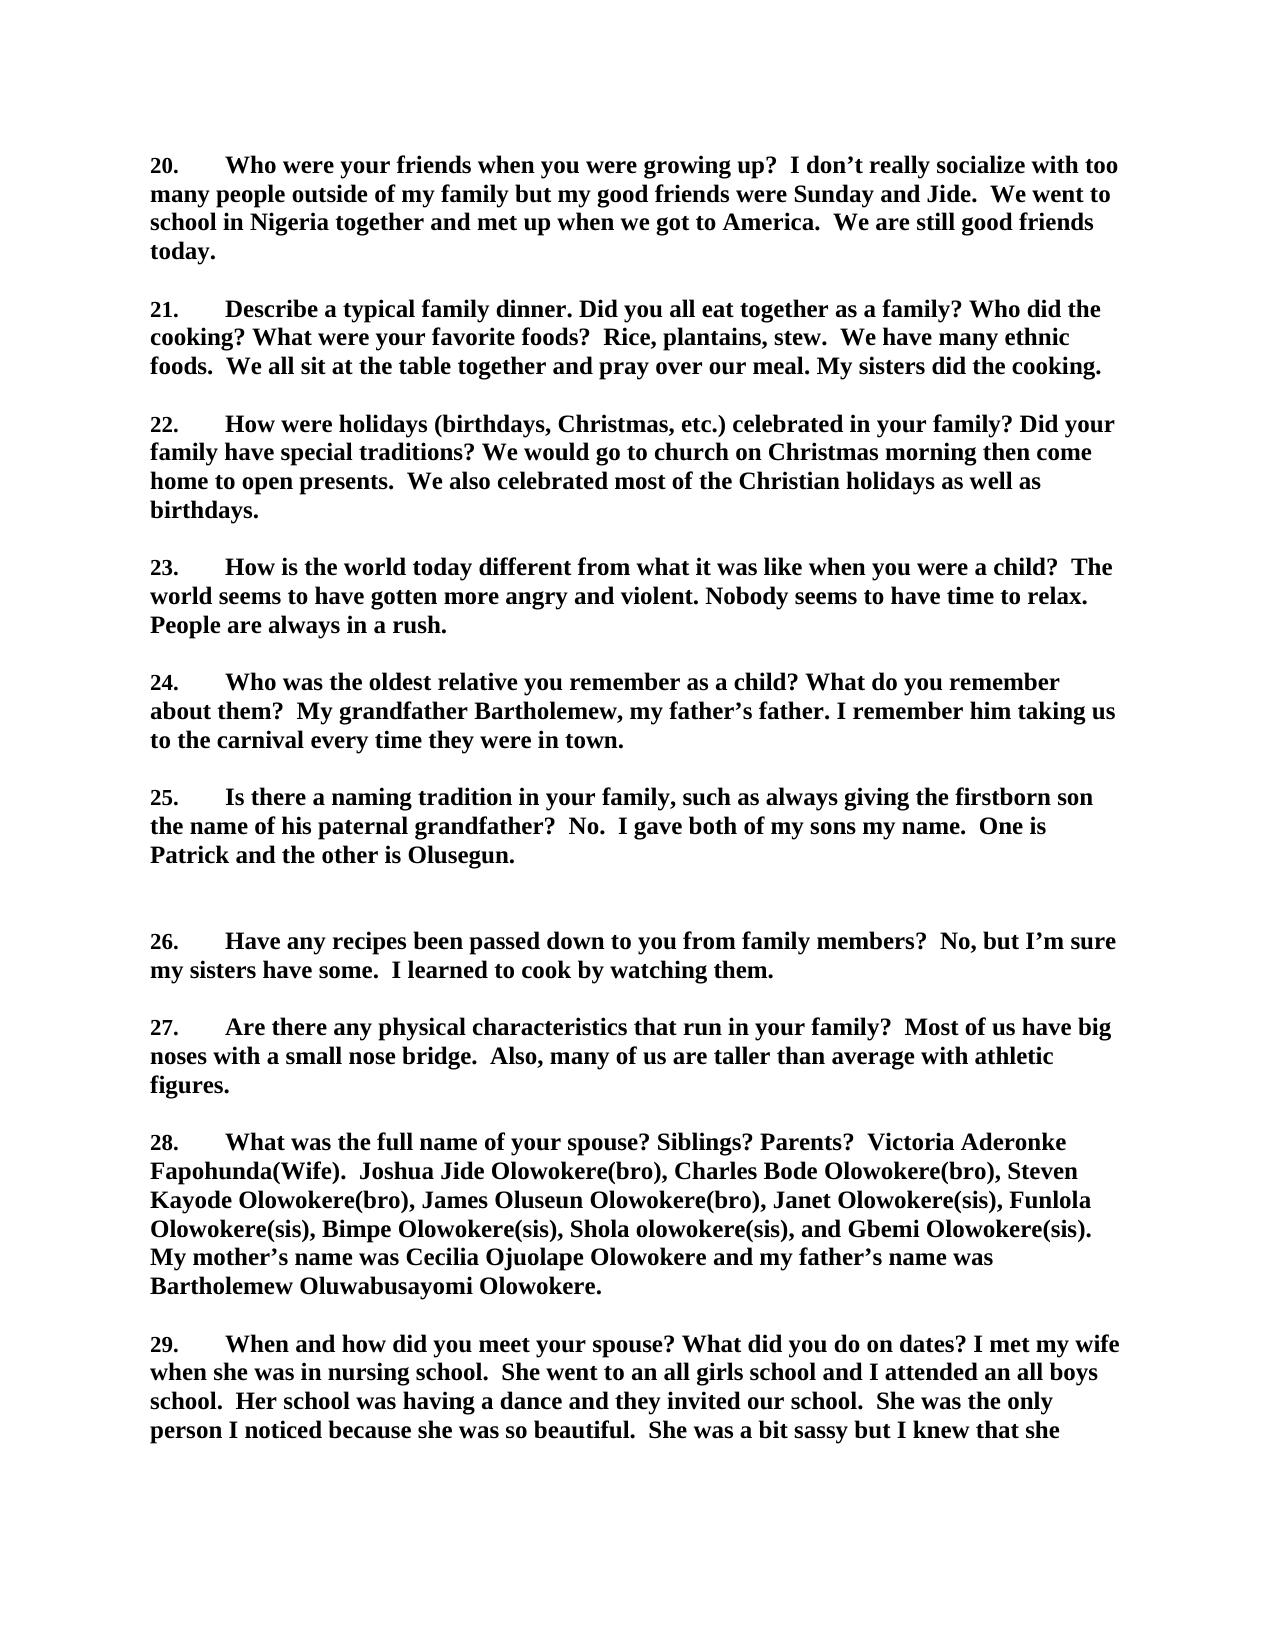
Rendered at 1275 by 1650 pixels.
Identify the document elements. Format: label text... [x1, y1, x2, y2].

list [150, 1329, 1125, 1444]
list How is the world today different from what it was like when you were a child? The world seems to have gotten more angry and violent. Nobody seems to have time to relax. People are always in a rush. [150, 552, 1125, 639]
list Describe a typical family dinner. Did you all eat together as a family? Who did the cooking? What were your favorite foods? Rice, plantains, stew. We have many ethnic foods. We all sit at the table together and pray over our meal. My sisters did the cooking. [150, 294, 1125, 380]
list Who were your friends when you were growing up? I don’t really socialize with too many people outside of my family but my good friends were Sunday and Jide. We went to school in Nigeria together and met up when we got to America. We are still good friends today. [150, 150, 1125, 265]
list How were holidays (birthdays, Christmas, etc.) celebrated in your family? Did your family have special traditions? We would go to church on Christmas morning then come home to open presents. We also celebrated most of the Christian holidays as well as birthdays. [150, 409, 1125, 524]
list Have any recipes been passed down to you from family members? No, but I’m sure my sisters have some. I learned to cook by watching them. [150, 926, 1125, 984]
list What was the full name of your spouse? Siblings? Parents? Victoria Aderonke Fapohunda(Wife). Joshua Jide Olowokere(bro), Charles Bode Olowokere(bro), Steven Kayode Olowokere(bro), James Oluseun Olowokere(bro), Janet Olowokere(sis), Funlola Olowokere(sis), Bimpe Olowokere(sis), Shola olowokere(sis), and Gbemi Olowokere(sis). My mother’s name was Cecilia Ojuolape Olowokere and my father’s name was Bartholemew Oluwabusayomi Olowokere. [150, 1127, 1125, 1300]
list Who was the oldest relative you remember as a child? What do you remember about them? My grandfather Bartholemew, my father’s father. I remember him taking us to the carnival every time they were in town. [150, 667, 1125, 754]
list Are there any physical characteristics that run in your family? Most of us have big noses with a small nose bridge. Also, many of us are taller than average with athletic figures. [150, 1012, 1125, 1099]
list Is there a naming tradition in your family, such as always giving the firstborn son the name of his paternal grandfather? No. I gave both of my sons my name. One is Patrick and the other is Olusegun. [150, 782, 1125, 869]
